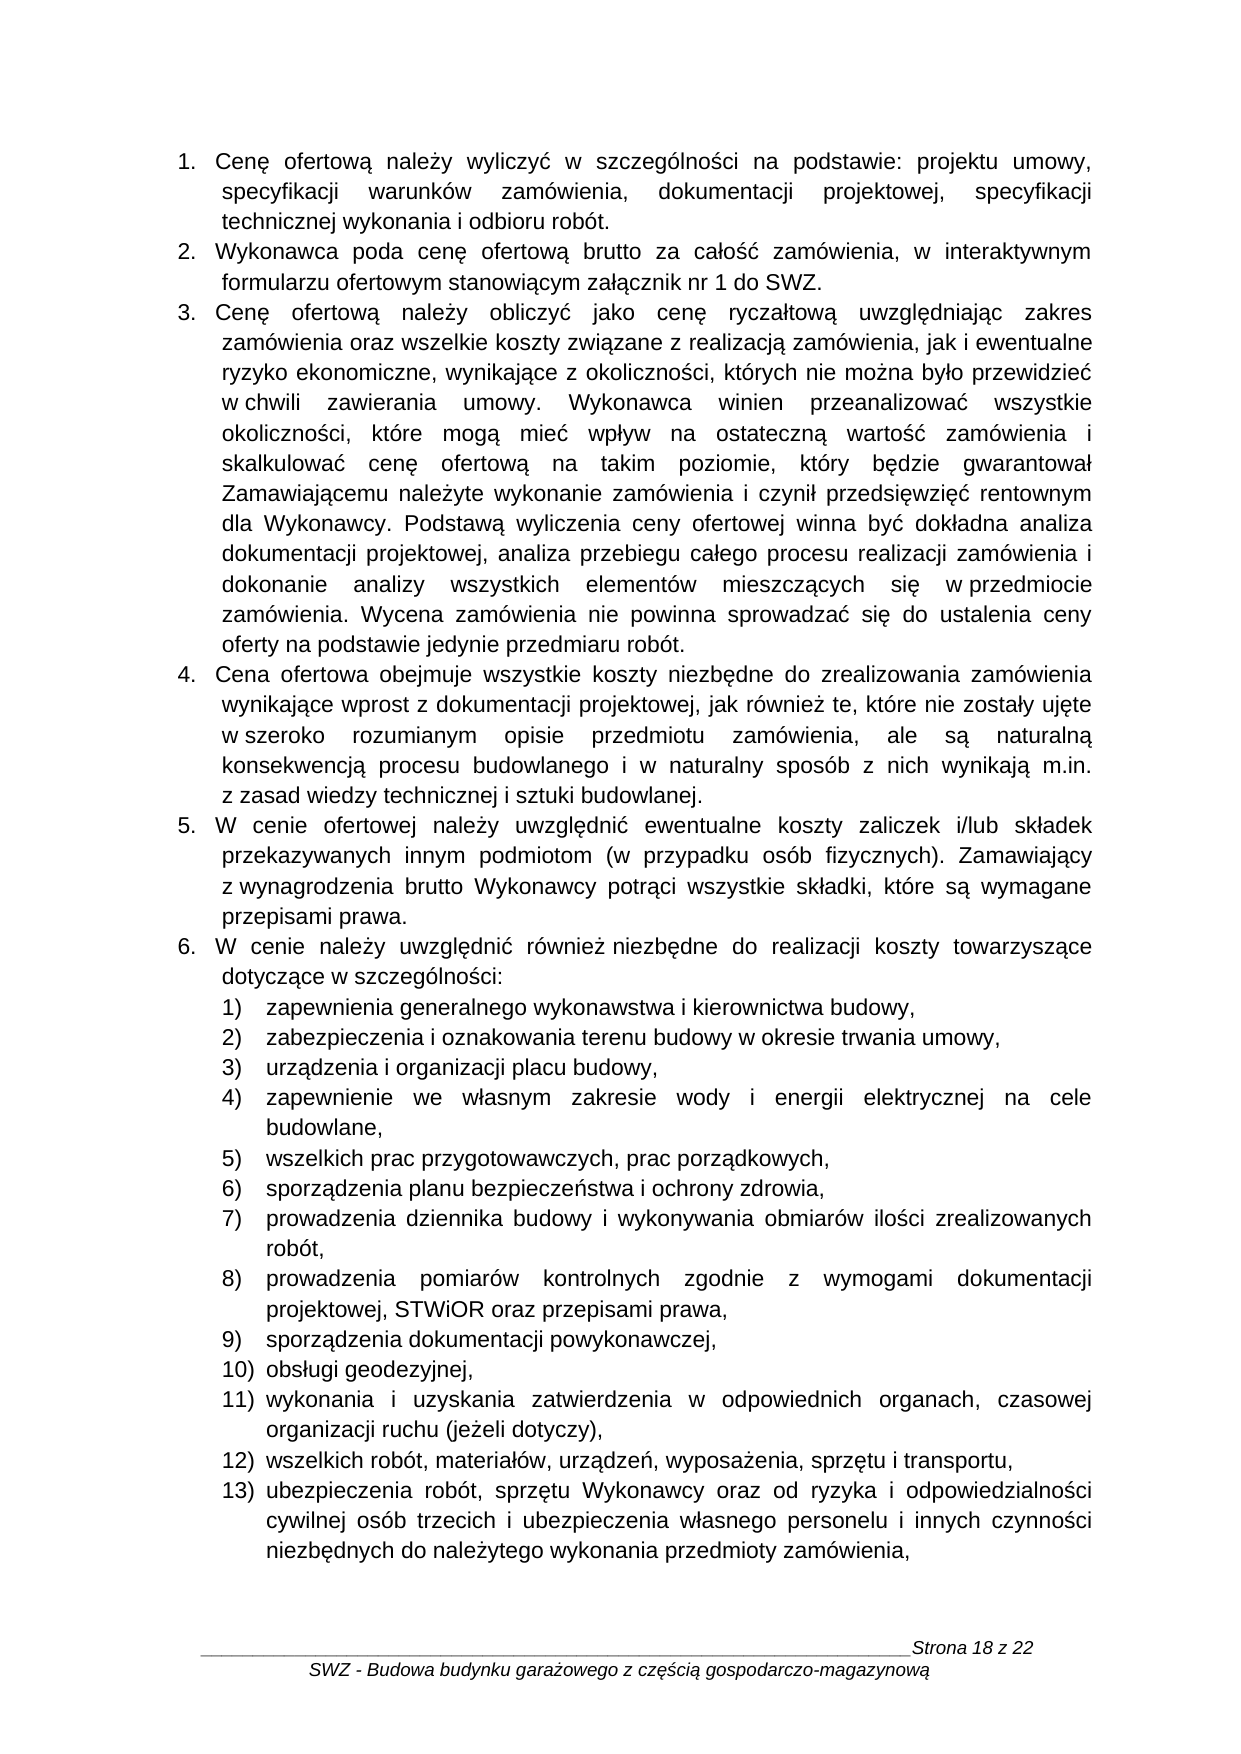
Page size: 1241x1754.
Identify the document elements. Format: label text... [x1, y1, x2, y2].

list W cenie należy uwzględnić również niezbędne do realizacji koszty towarzyszące dotyczące w szczególności: [177, 933, 1092, 990]
list prowadzenia pomiarów kontrolnych zgodnie z wymogami dokumentacji projektowej, STWiOR oraz przepisami prawa, [222, 1265, 1092, 1322]
list wykonania i uzyskania zatwierdzenia w odpowiednich organach, czasowej organizacji ruchu (jeżeli dotyczy), [222, 1386, 1092, 1443]
list ubezpieczenia robót, sprzętu Wykonawcy oraz od ryzyka i odpowiedzialności cywilnej osób trzecich i ubezpieczenia własnego personelu i innych czynności niezbędnych do należytego wykonania przedmioty zamówienia, [222, 1477, 1092, 1564]
list Cenę ofertową należy obliczyć jako cenę ryczałtową uwzględniając zakres zamówienia oraz wszelkie koszty związane z realizacją zamówienia, jak i ewentualne ryzyko ekonomiczne, wynikające z okoliczności, których nie można było przewidzieć w chwili zawierania umowy. Wykonawca winien przeanalizować wszystkie okoliczności, które mogą mieć wpływ na ostateczną wartość zamówienia i skalkulować cenę ofertową na takim poziomie, który będzie gwarantował Zamawiającemu należyte wykonanie zamówienia i czynił przedsięwzięć rentownym dla Wykonawcy. Podstawą wyliczenia ceny ofertowej winna być dokładna analiza dokumentacji projektowej, analiza przebiegu całego procesu realizacji zamówienia i dokonanie analizy wszystkich elementów mieszczących się w przedmiocie zamówienia. Wycena zamówienia nie powinna sprowadzać się do ustalenia ceny oferty na podstawie jedynie przedmiaru robót. [177, 299, 1092, 657]
list zabezpieczenia i oznakowania terenu budowy w okresie trwania umowy, [222, 1024, 1092, 1050]
list W cenie ofertowej należy uwzględnić ewentualne koszty zaliczek i/lub składek przekazywanych innym podmiotom (w przypadku osób fizycznych). Zamawiający z wynagrodzenia brutto Wykonawcy potrąci wszystkie składki, które są wymagane przepisami prawa. [177, 812, 1092, 929]
list Cenę ofertową należy wyliczyć w szczególności na podstawie: projektu umowy, specyfikacji warunków zamówienia, dokumentacji projektowej, specyfikacji technicznej wykonania i odbioru robót. [177, 148, 1092, 234]
list Cena ofertowa obejmuje wszystkie koszty niezbędne do zrealizowania zamówienia wynikające wprost z dokumentacji projektowej, jak również te, które nie zostały ujęte w szeroko rozumianym opisie przedmiotu zamówienia, ale są naturalną konsekwencją procesu budowlanego i w naturalny sposób z nich wynikają m.in. z zasad wiedzy technicznej i sztuki budowlanej. [177, 661, 1092, 808]
list zapewnienia generalnego wykonawstwa i kierownictwa budowy, [222, 993, 1092, 1020]
list prowadzenia dziennika budowy i wykonywania obmiarów ilości zrealizowanych robót, [222, 1205, 1092, 1262]
list zapewnienie we własnym zakresie wody i energii elektrycznej na cele budowlane, [222, 1084, 1092, 1141]
list wszelkich prac przygotowawczych, prac porządkowych, [222, 1144, 1092, 1171]
list sporządzenia planu bezpieczeństwa i ochrony zdrowia, [222, 1175, 1092, 1201]
list obsługi geodezyjnej, [222, 1356, 1092, 1382]
list Wykonawca poda cenę ofertową brutto za całość zamówienia, w interaktywnym formularzu ofertowym stanowiącym załącznik nr 1 do SWZ. [177, 238, 1092, 295]
list urządzenia i organizacji placu budowy, [222, 1054, 1092, 1080]
list wszelkich robót, materiałów, urządzeń, wyposażenia, sprzętu i transportu, [222, 1447, 1092, 1473]
list sporządzenia dokumentacji powykonawczej, [222, 1326, 1092, 1352]
